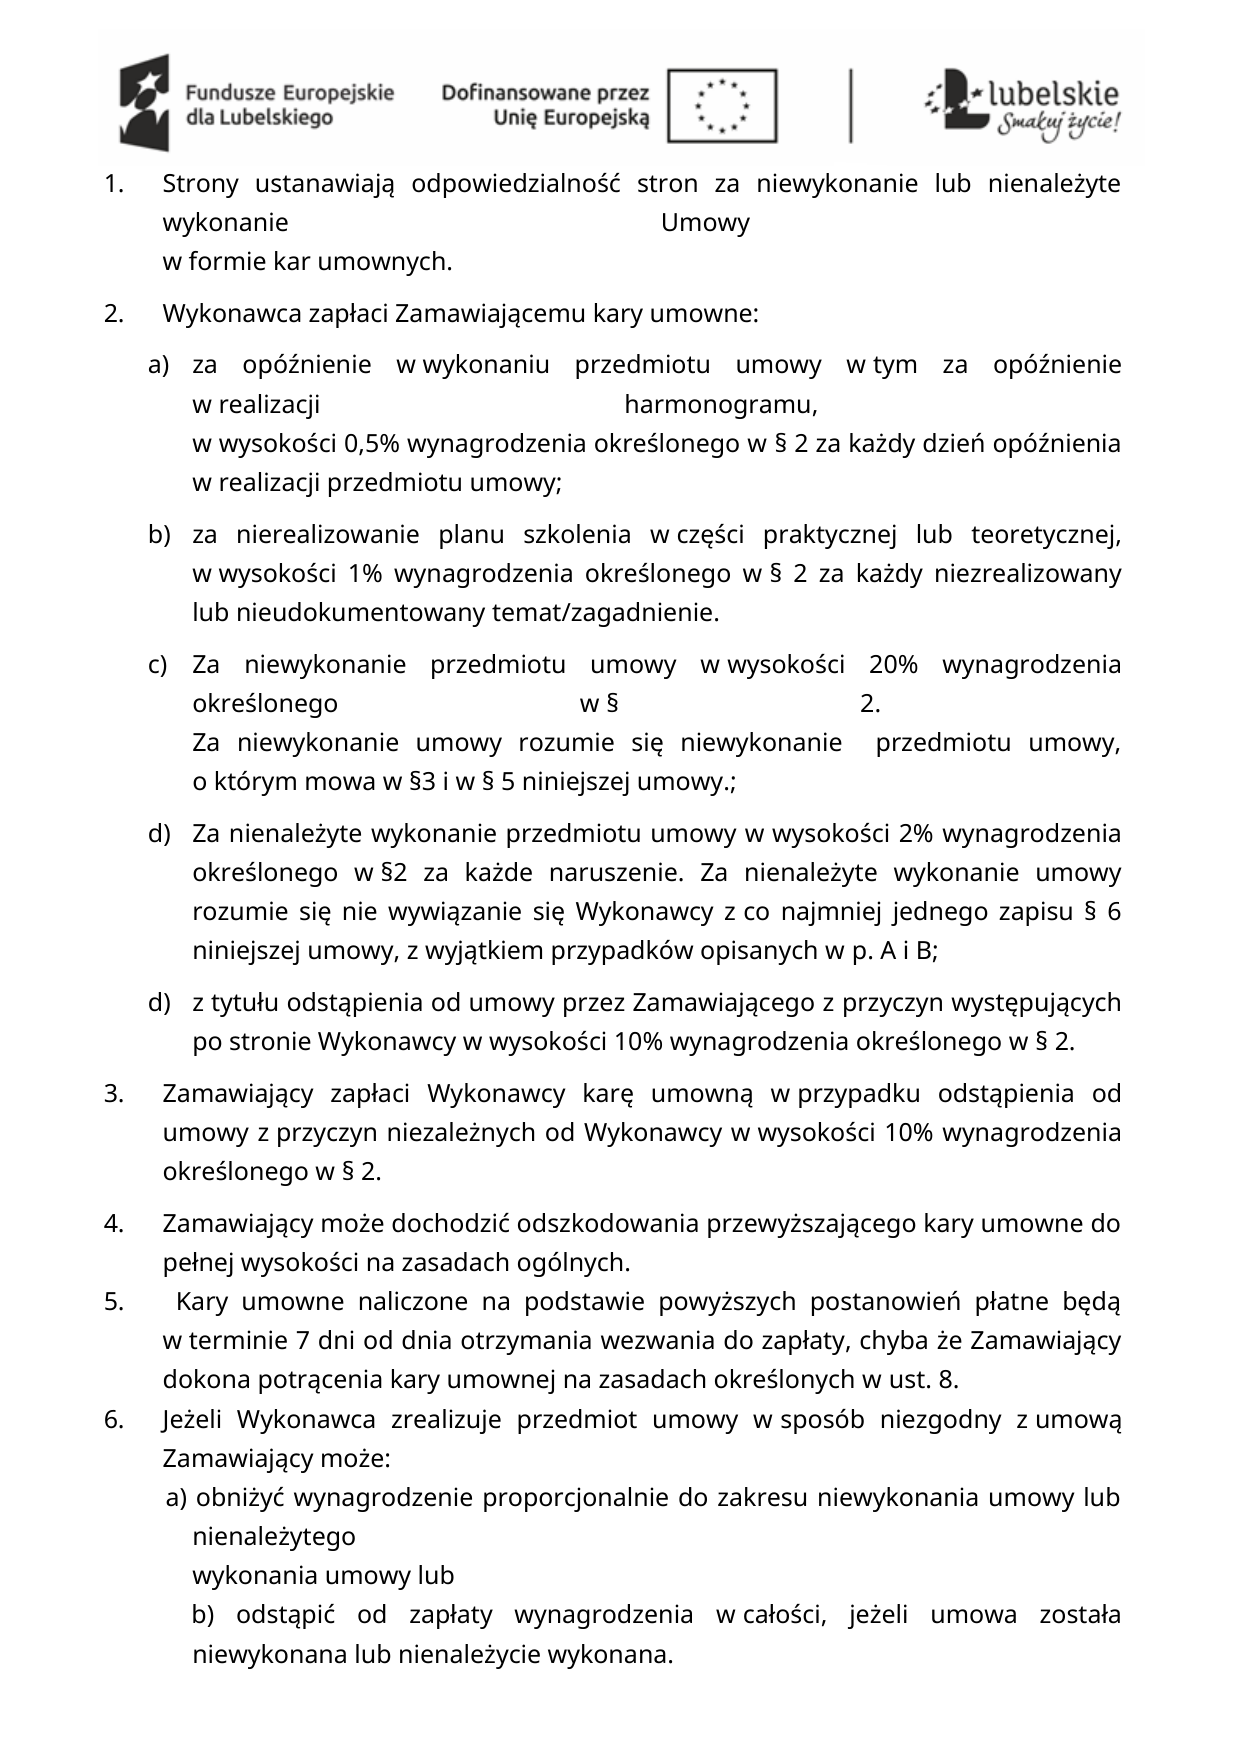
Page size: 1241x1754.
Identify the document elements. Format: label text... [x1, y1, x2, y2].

text 3. Zamawiający zapłaci Wykonawcy karę umowną w przypadku odstąpienia od umowy z przyczyn niezależnych od Wykonawcy w wysokości 10% wynagrodzenia określonego w § 2. [103, 1075, 1122, 1188]
text 6. Jeżeli Wykonawca zrealizuje przedmiot umowy w sposób niezgodny z umową Zamawiający może: [103, 1401, 1122, 1474]
text b) odstąpić od zapłaty wynagrodzenia w całości, jeżeli umowa została niewykonana lub nienależycie wykonana. [148, 1597, 1122, 1670]
text 5. Kary umowne naliczone na podstawie powyższych postanowień płatne będą w terminie 7 dni od dnia otrzymania wezwania do zapłaty, chyba że Zamawiający dokona potrącenia kary umownej na zasadach określonych w ust. 8. [103, 1284, 1122, 1396]
text 2. Wykonawca zapłaci Zamawiającemu kary umowne: [103, 295, 1122, 329]
picture [94, 29, 1146, 166]
text d) Za nienależyte wykonanie przedmiotu umowy w wysokości 2% wynagrodzenia określonego w §2 za każde naruszenie. Za nienależyte wykonanie umowy rozumie się nie wywiązanie się Wykonawcy z co najmniej jednego zapisu § 6 niniejszej umowy, z wyjątkiem przypadków opisanych w p. A i B; [148, 815, 1122, 967]
text a) obniżyć wynagrodzenie proporcjonalnie do zakresu niewykonania umowy lub nienależytego wykonania umowy lub [148, 1479, 1122, 1592]
text c) Za niewykonanie przedmiotu umowy w wysokości 20% wynagrodzenia określonego w § 2. Za niewykonanie umowy rozumie się niewykonanie przedmiotu umowy, o którym mowa w §3 i w § 5 niniejszej umowy.; [148, 646, 1122, 798]
text 4. Zamawiający może dochodzić odszkodowania przewyższającego kary umowne do pełnej wysokości na zasadach ogólnych. [103, 1205, 1122, 1279]
text a) za opóźnienie w wykonaniu przedmiotu umowy w tym za opóźnienie w realizacji harmonogramu, w wysokości 0,5% wynagrodzenia określonego w § 2 za każdy dzień opóźnienia w realizacji przedmiotu umowy; [148, 347, 1122, 499]
text b) za nierealizowanie planu szkolenia w części praktycznej lub teoretycznej, w wysokości 1% wynagrodzenia określonego w § 2 za każdy niezrealizowany lub nieudokumentowany temat/zagadnienie. [148, 516, 1122, 629]
text 1. Strony ustanawiają odpowiedzialność stron za niewykonanie lub nienależyte wykonanie Umowy w formie kar umownych. [103, 166, 1122, 278]
text d) z tytułu odstąpienia od umowy przez Zamawiającego z przyczyn występujących po stronie Wykonawcy w wysokości 10% wynagrodzenia określonego w § 2. [148, 984, 1122, 1058]
